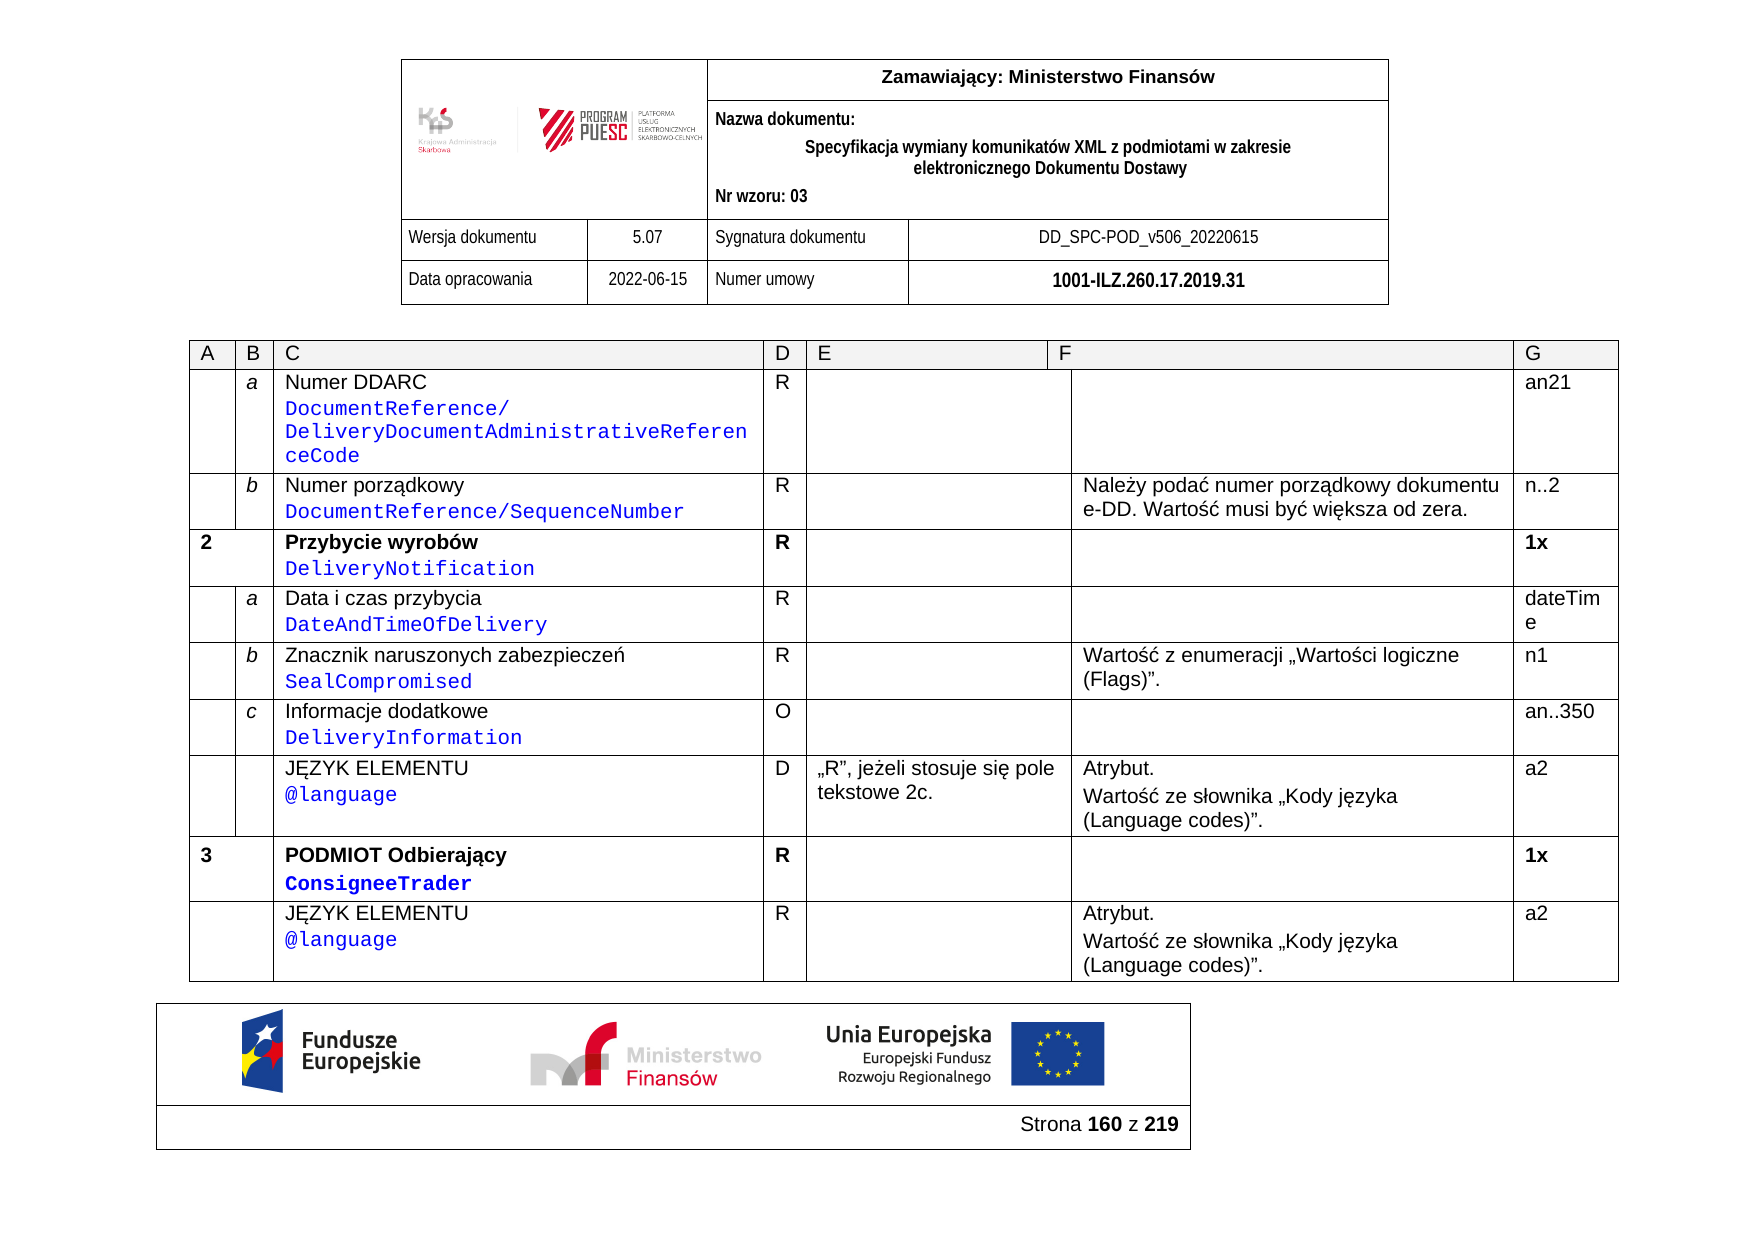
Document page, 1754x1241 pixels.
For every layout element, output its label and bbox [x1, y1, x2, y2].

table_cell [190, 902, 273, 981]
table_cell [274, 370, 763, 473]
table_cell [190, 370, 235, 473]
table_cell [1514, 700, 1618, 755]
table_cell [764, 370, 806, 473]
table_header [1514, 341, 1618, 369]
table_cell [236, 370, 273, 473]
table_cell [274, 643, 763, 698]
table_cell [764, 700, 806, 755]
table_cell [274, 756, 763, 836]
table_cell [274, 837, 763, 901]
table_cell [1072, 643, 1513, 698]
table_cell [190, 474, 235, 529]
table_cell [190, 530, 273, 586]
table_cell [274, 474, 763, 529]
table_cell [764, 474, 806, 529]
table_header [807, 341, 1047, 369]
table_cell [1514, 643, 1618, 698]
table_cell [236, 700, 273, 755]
picture [242, 1009, 1105, 1093]
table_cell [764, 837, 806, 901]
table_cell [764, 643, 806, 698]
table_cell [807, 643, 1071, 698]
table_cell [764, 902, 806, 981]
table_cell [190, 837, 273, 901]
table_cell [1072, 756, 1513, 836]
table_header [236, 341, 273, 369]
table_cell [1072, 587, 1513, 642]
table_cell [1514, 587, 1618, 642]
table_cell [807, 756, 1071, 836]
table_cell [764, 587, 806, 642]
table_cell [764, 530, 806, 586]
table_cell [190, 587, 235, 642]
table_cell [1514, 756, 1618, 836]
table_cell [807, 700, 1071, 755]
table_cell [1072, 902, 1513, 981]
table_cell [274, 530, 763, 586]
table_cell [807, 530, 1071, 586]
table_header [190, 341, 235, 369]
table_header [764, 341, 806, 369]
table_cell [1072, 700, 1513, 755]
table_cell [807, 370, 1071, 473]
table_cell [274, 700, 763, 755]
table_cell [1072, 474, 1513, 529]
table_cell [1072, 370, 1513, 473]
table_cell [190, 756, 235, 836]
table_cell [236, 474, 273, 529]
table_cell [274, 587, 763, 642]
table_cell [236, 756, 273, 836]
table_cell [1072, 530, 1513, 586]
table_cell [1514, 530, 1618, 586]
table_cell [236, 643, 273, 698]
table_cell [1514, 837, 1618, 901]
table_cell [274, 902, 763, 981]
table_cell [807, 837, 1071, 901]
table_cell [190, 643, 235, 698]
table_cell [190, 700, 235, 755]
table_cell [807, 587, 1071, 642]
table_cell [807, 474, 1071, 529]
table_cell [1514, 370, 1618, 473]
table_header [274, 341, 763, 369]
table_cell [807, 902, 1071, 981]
picture [408, 97, 702, 163]
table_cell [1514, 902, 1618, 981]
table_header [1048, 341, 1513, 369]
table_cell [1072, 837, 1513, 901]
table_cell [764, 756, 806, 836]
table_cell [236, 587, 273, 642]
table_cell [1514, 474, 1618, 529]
